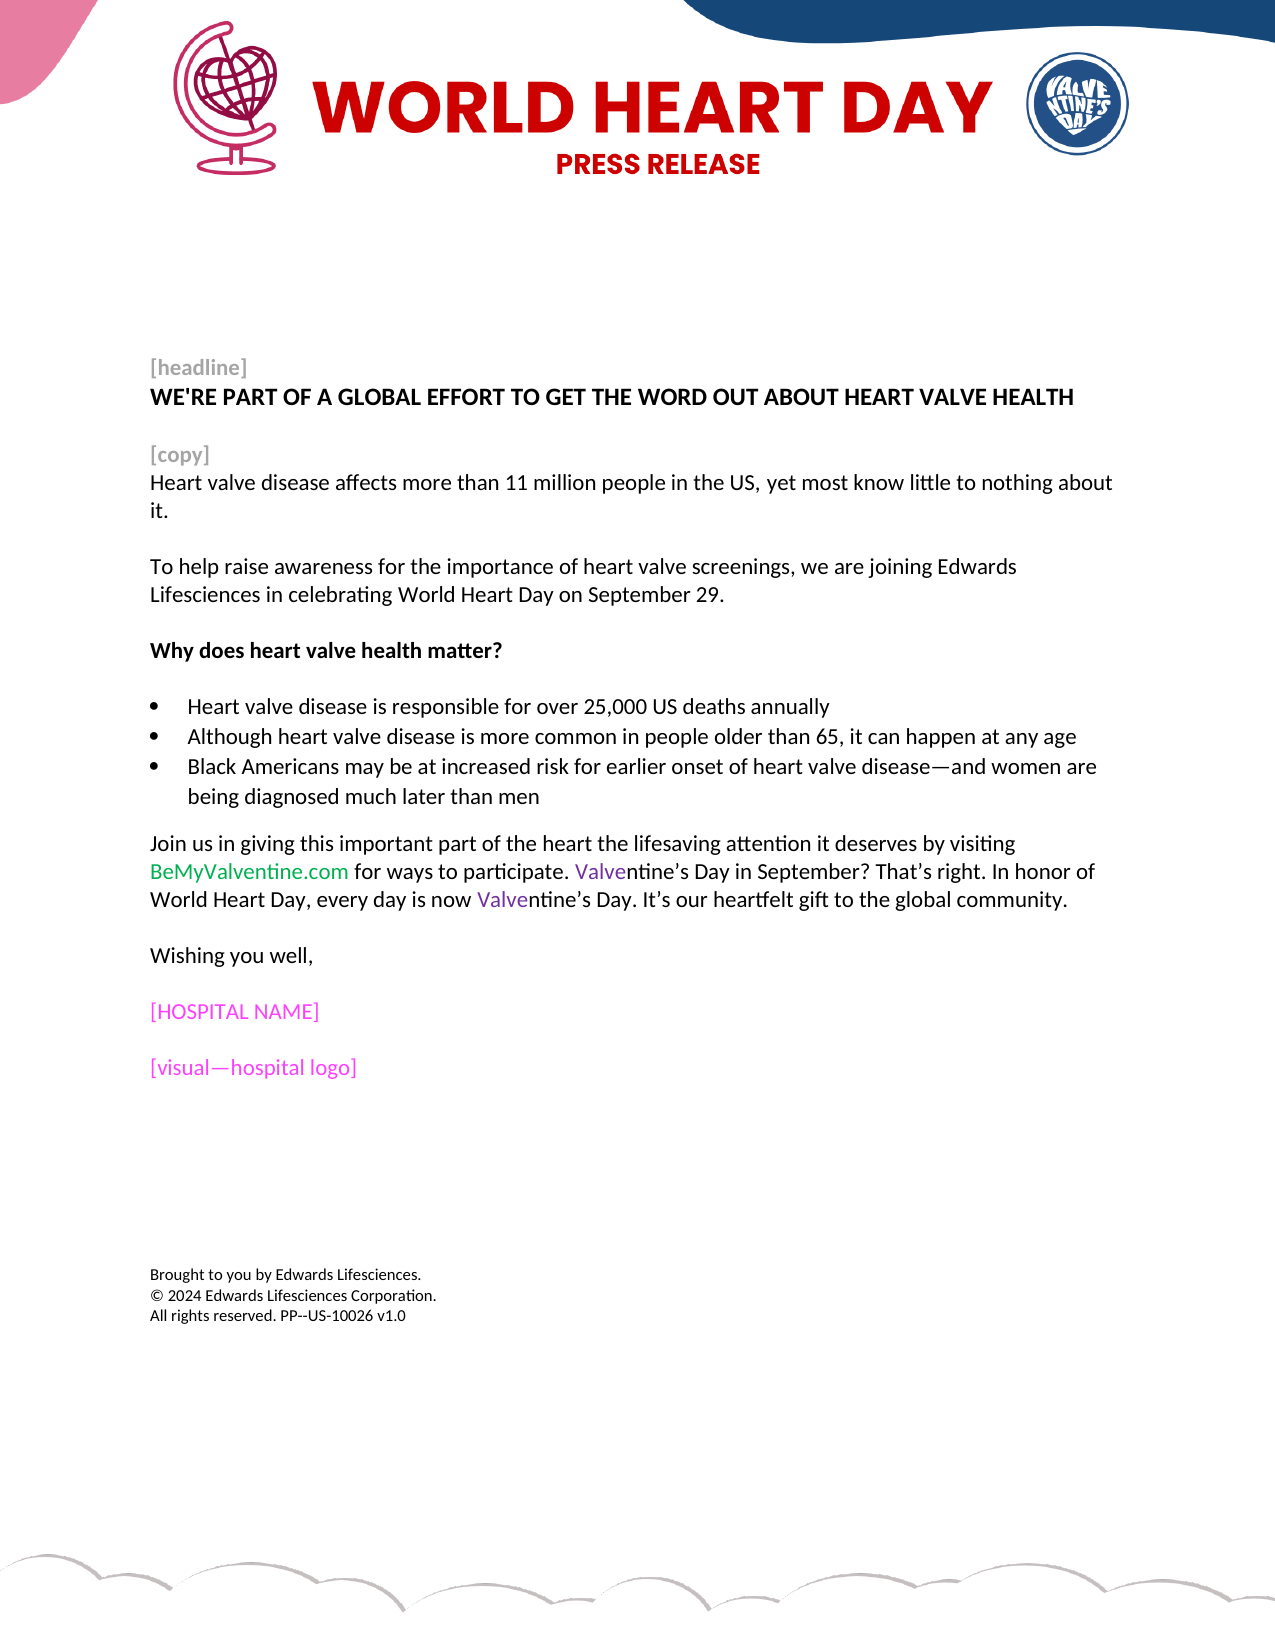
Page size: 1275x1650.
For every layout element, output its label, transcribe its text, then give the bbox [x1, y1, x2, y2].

text [headline] [150, 353, 1125, 381]
text Join us in giving this important part of the heart the lifesaving attention it deserves by visiting BeMyValventine.com for ways to participate. Valventine’s Day in September? That’s right. In honor of World Heart Day, every day is now Valventine’s Day. It’s our heartfelt gift to the global community. [150, 829, 1125, 913]
text Wishing you well, [150, 913, 1125, 969]
text To help raise awareness for the importance of heart valve screenings, we are joining Edwards Lifesciences in celebrating World Heart Day on September 29. Why does heart valve health matter? [150, 552, 1125, 664]
text All rights reserved. PP--US-10026 v1.0 [150, 1305, 1125, 1326]
text [copy] [150, 440, 1125, 468]
text Brought to you by Edwards Lifesciences. [150, 1265, 1125, 1285]
picture [0, 1547, 1275, 1639]
list Heart valve disease is responsible for over 25,000 US deaths annually [150, 692, 1125, 720]
list Although heart valve disease is more common in people older than 65, it can happen at any age [150, 722, 1125, 750]
text [visual—hospital logo] [150, 1053, 1125, 1082]
text [HOSPITAL NAME] [150, 997, 1125, 1026]
picture [0, 0, 1275, 188]
text WE'RE PART OF A GLOBAL EFFORT TO GET THE WORD OUT ABOUT HEART VALVE HEALTH [150, 381, 1125, 412]
text © 2024 Edwards Lifesciences Corporation. [150, 1285, 1125, 1305]
list Black Americans may be at increased risk for earlier onset of heart valve disease—and women are being diagnosed much later than men [150, 752, 1125, 811]
text Heart valve disease affects more than 11 million people in the US, yet most know little to nothing about it. [150, 468, 1125, 524]
